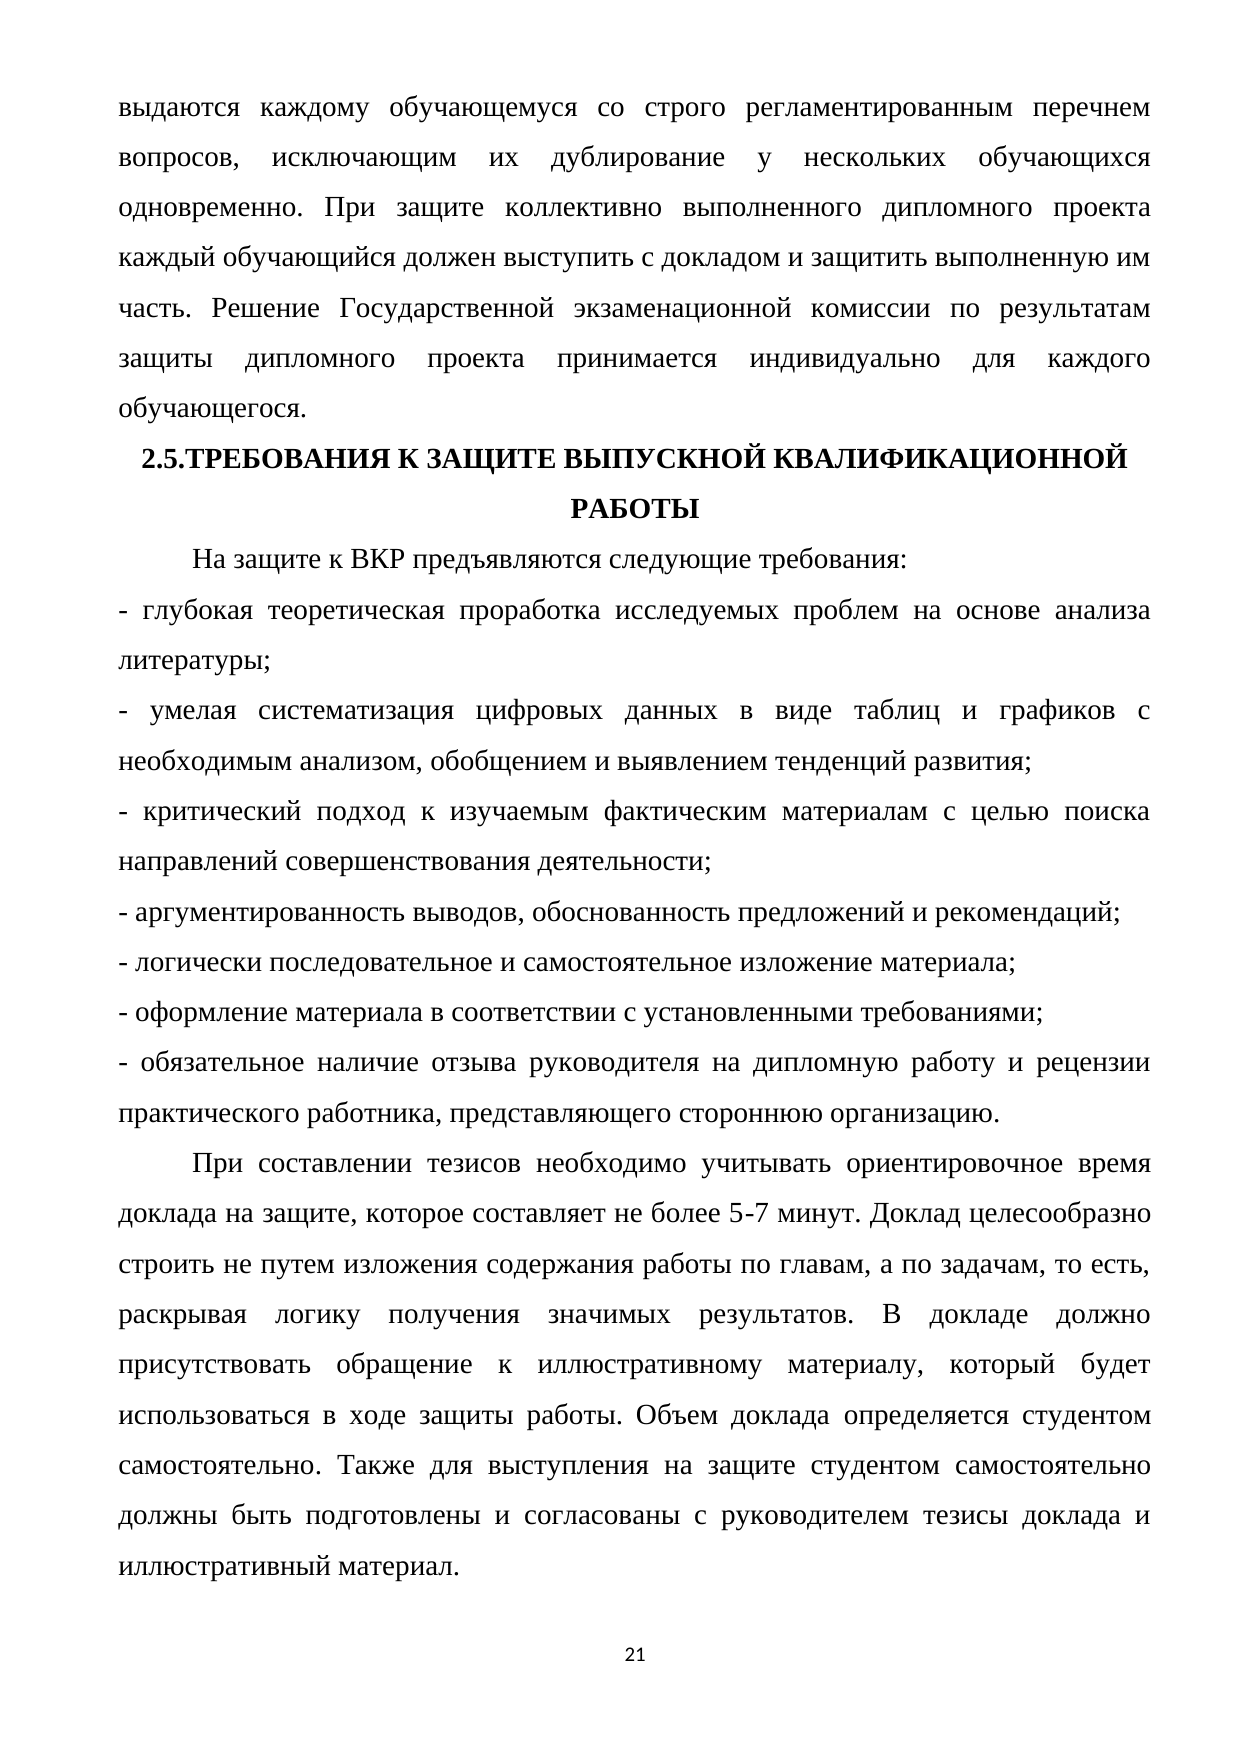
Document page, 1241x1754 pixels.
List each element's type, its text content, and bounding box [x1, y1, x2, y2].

text - оформление материала в соответствии с установленными требованиями; [118, 994, 1152, 1028]
text - обязательное наличие отзыва руководителя на дипломную работу и рецензии практического работника, представляющего стороннюю организацию. [118, 1044, 1152, 1128]
text - глубокая теоретическая проработка исследуемых проблем на основе анализа литературы; [118, 592, 1152, 676]
text 2.5.ТРЕБОВАНИЯ К ЗАЩИТЕ ВЫПУСКНОЙ КВАЛИФИКАЦИОННОЙ РАБОТЫ [118, 441, 1152, 525]
text - умелая систематизация цифровых данных в виде таблиц и графиков с необходимым анализом, обобщением и выявлением тенденций развития; [118, 692, 1152, 776]
text - аргументированность выводов, обоснованность предложений и рекомендаций; [118, 894, 1152, 927]
text При составлении тезисов необходимо учитывать ориентировочное время доклада на защите, которое составляет не более 5-7 минут. Доклад целесообразно строить не путем изложения содержания работы по главам, а по задачам, то есть, раскрывая логику получения значимых результатов. В докладе должно присутствовать обращение к иллюстративному материалу, который будет использоваться в ходе защиты работы. Объем доклада определяется студентом самостоятельно. Также для выступления на защите студентом самостоятельно должны быть подготовлены и согласованы с руководителем тезисы доклада и иллюстративный материал. [118, 1145, 1152, 1581]
text - логически последовательное и самостоятельное изложение материала; [118, 944, 1152, 977]
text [118, 89, 1152, 424]
text - критический подход к изучаемым фактическим материалам с целью поиска направлений совершенствования деятельности; [118, 793, 1152, 877]
text На защите к ВКР предъявляются следующие требования: [118, 541, 1152, 575]
